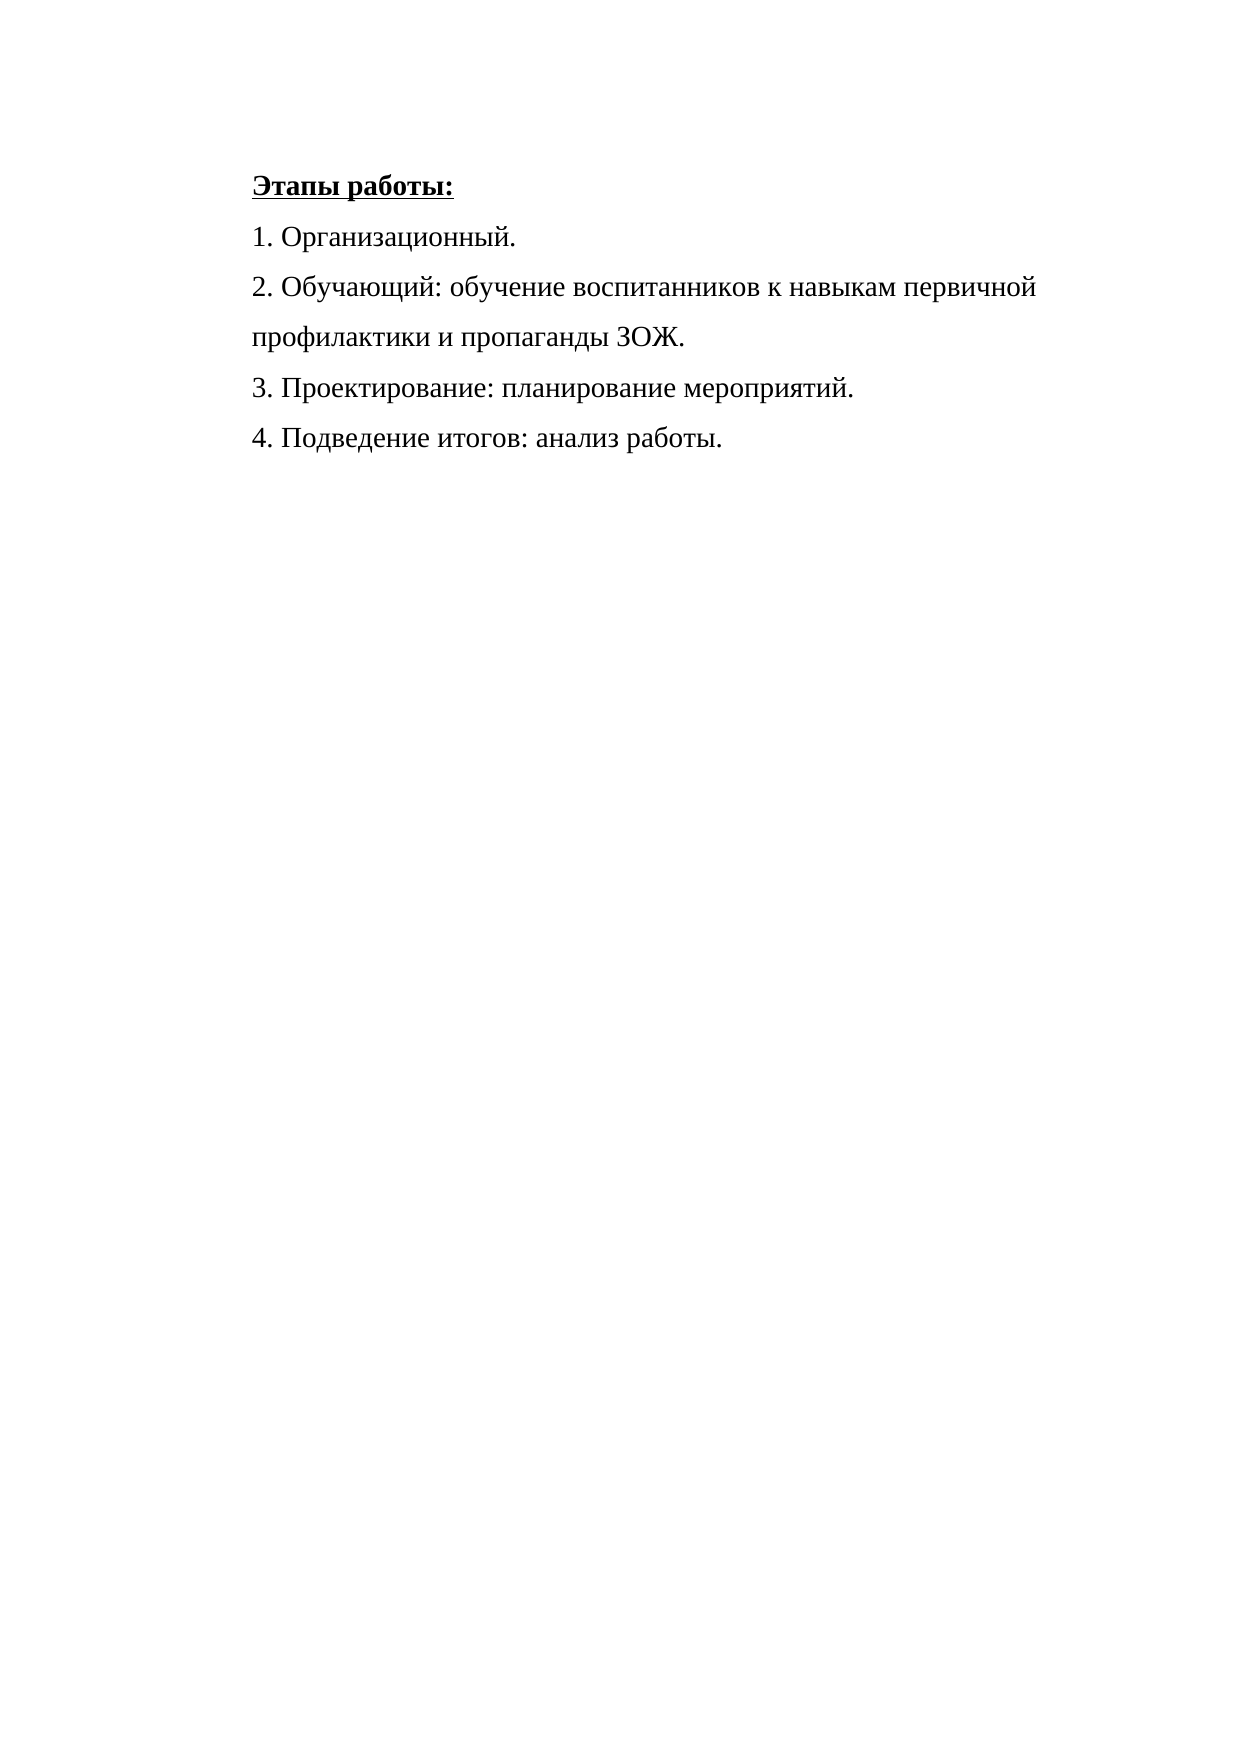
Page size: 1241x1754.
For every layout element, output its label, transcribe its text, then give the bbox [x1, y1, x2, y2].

list Этапы работы: 1. Организационный. 2. Обучающий: обучение воспитанников к навыкам первичной профилактики и пропаганды ЗОЖ. 3. Проектирование: планирование мероприятий. 4. Подведение итогов: анализ работы. [252, 118, 1152, 453]
